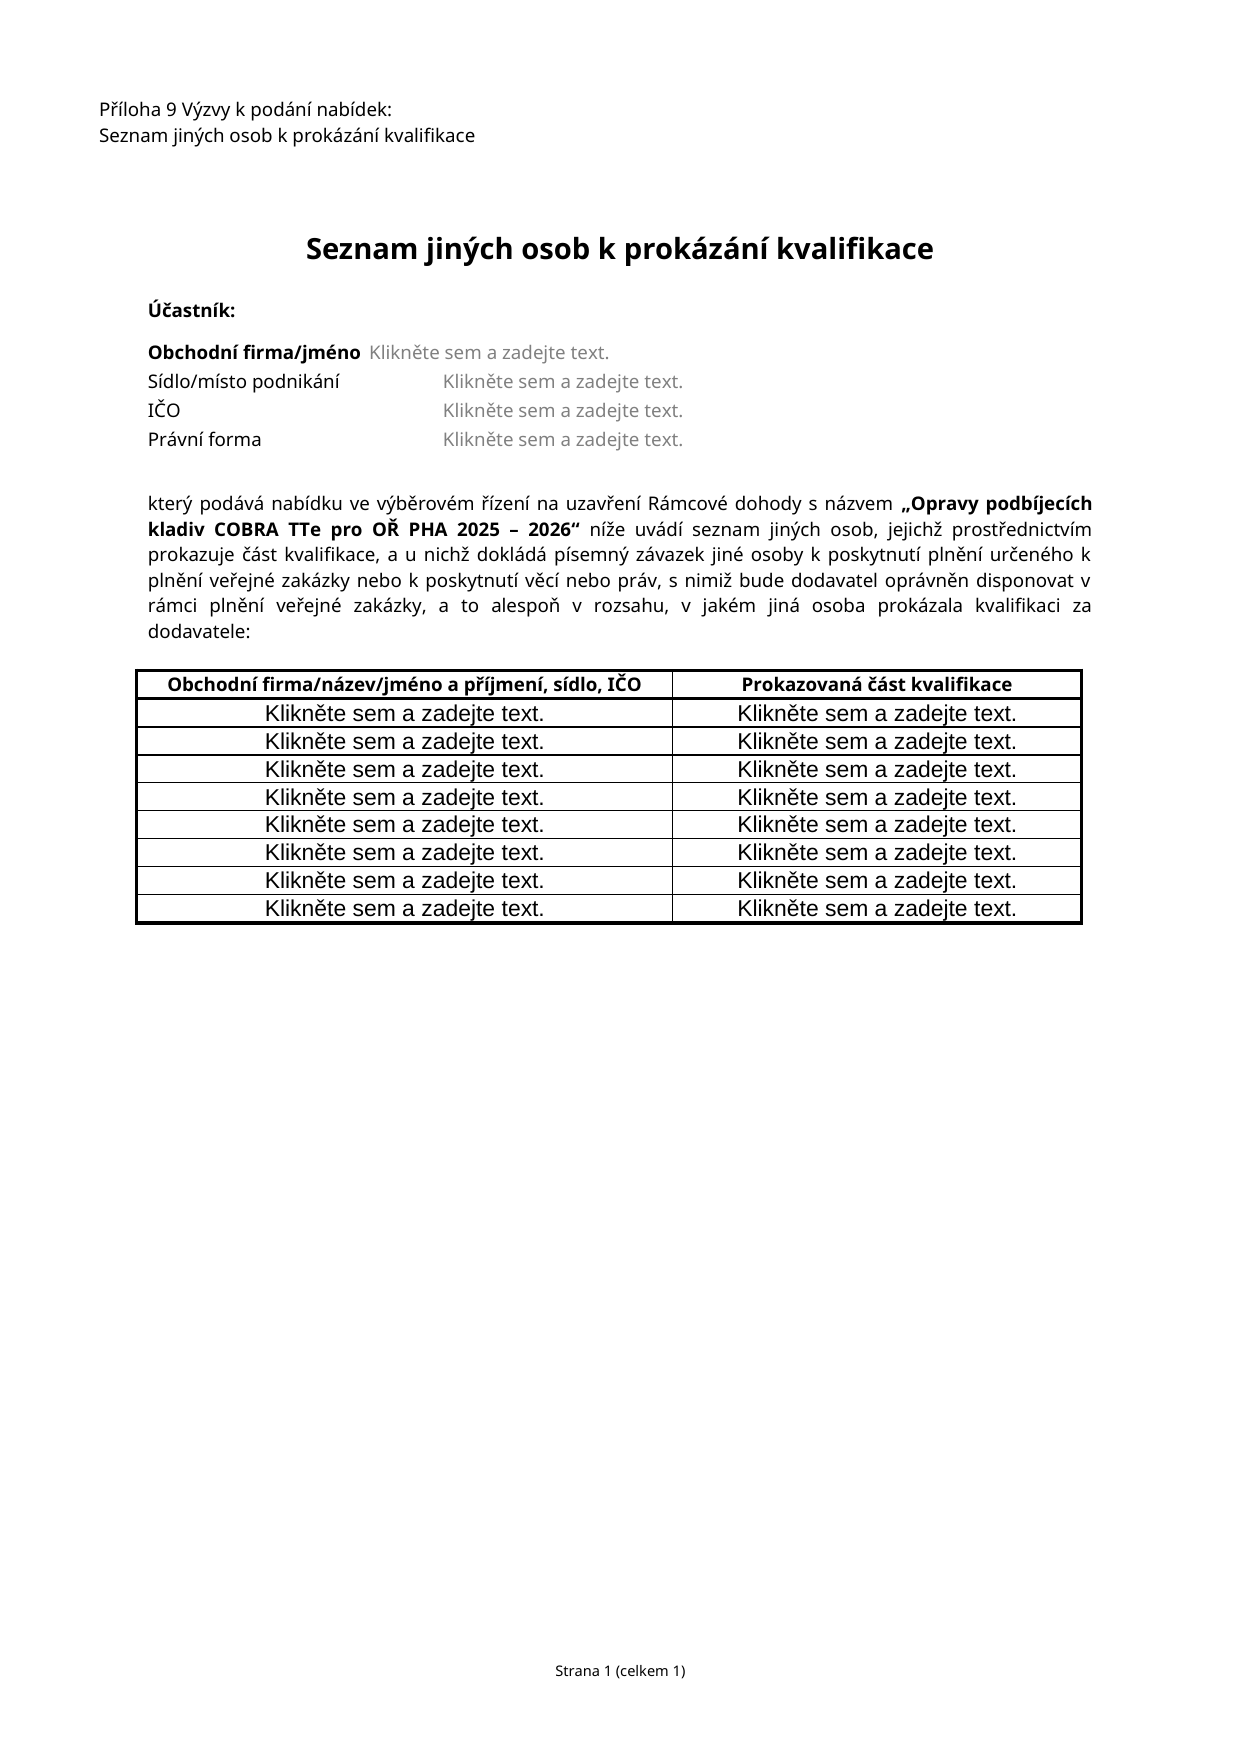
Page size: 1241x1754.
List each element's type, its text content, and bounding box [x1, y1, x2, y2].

text Právní forma [148, 423, 1093, 452]
text který podává nabídku ve výběrovém řízení na uzavření Rámcové dohody s názvem „Opravy podbíjecích kladiv COBRA TTe pro OŘ PHA 2025 – 2026“ níže uvádí seznam jiných osob, jejichž prostřednictvím prokazuje část kvalifikace, a u nichž dokládá písemný závazek jiné osoby k poskytnutí plnění určeného k plnění veřejné zakázky nebo k poskytnutí věcí nebo práv, s nimiž bude dodavatel oprávněn disponovat v rámci plnění veřejné zakázky, a to alespoň v rozsahu, v jakém jiná osoba prokázala kvalifikaci za dodavatele: [148, 490, 1093, 643]
text Účastník: [148, 293, 1093, 324]
text Obchodní firma/jméno [148, 336, 1093, 365]
table_header Obchodní firma/název/jméno a příjmení, sídlo, IČO [138, 672, 672, 697]
text Sídlo/místo podnikání [148, 365, 1093, 394]
text IČO [148, 394, 1093, 423]
table_header Prokazovaná část kvalifikace [673, 672, 1080, 697]
title Seznam jiných osob k prokázání kvalifikace [148, 228, 1093, 268]
